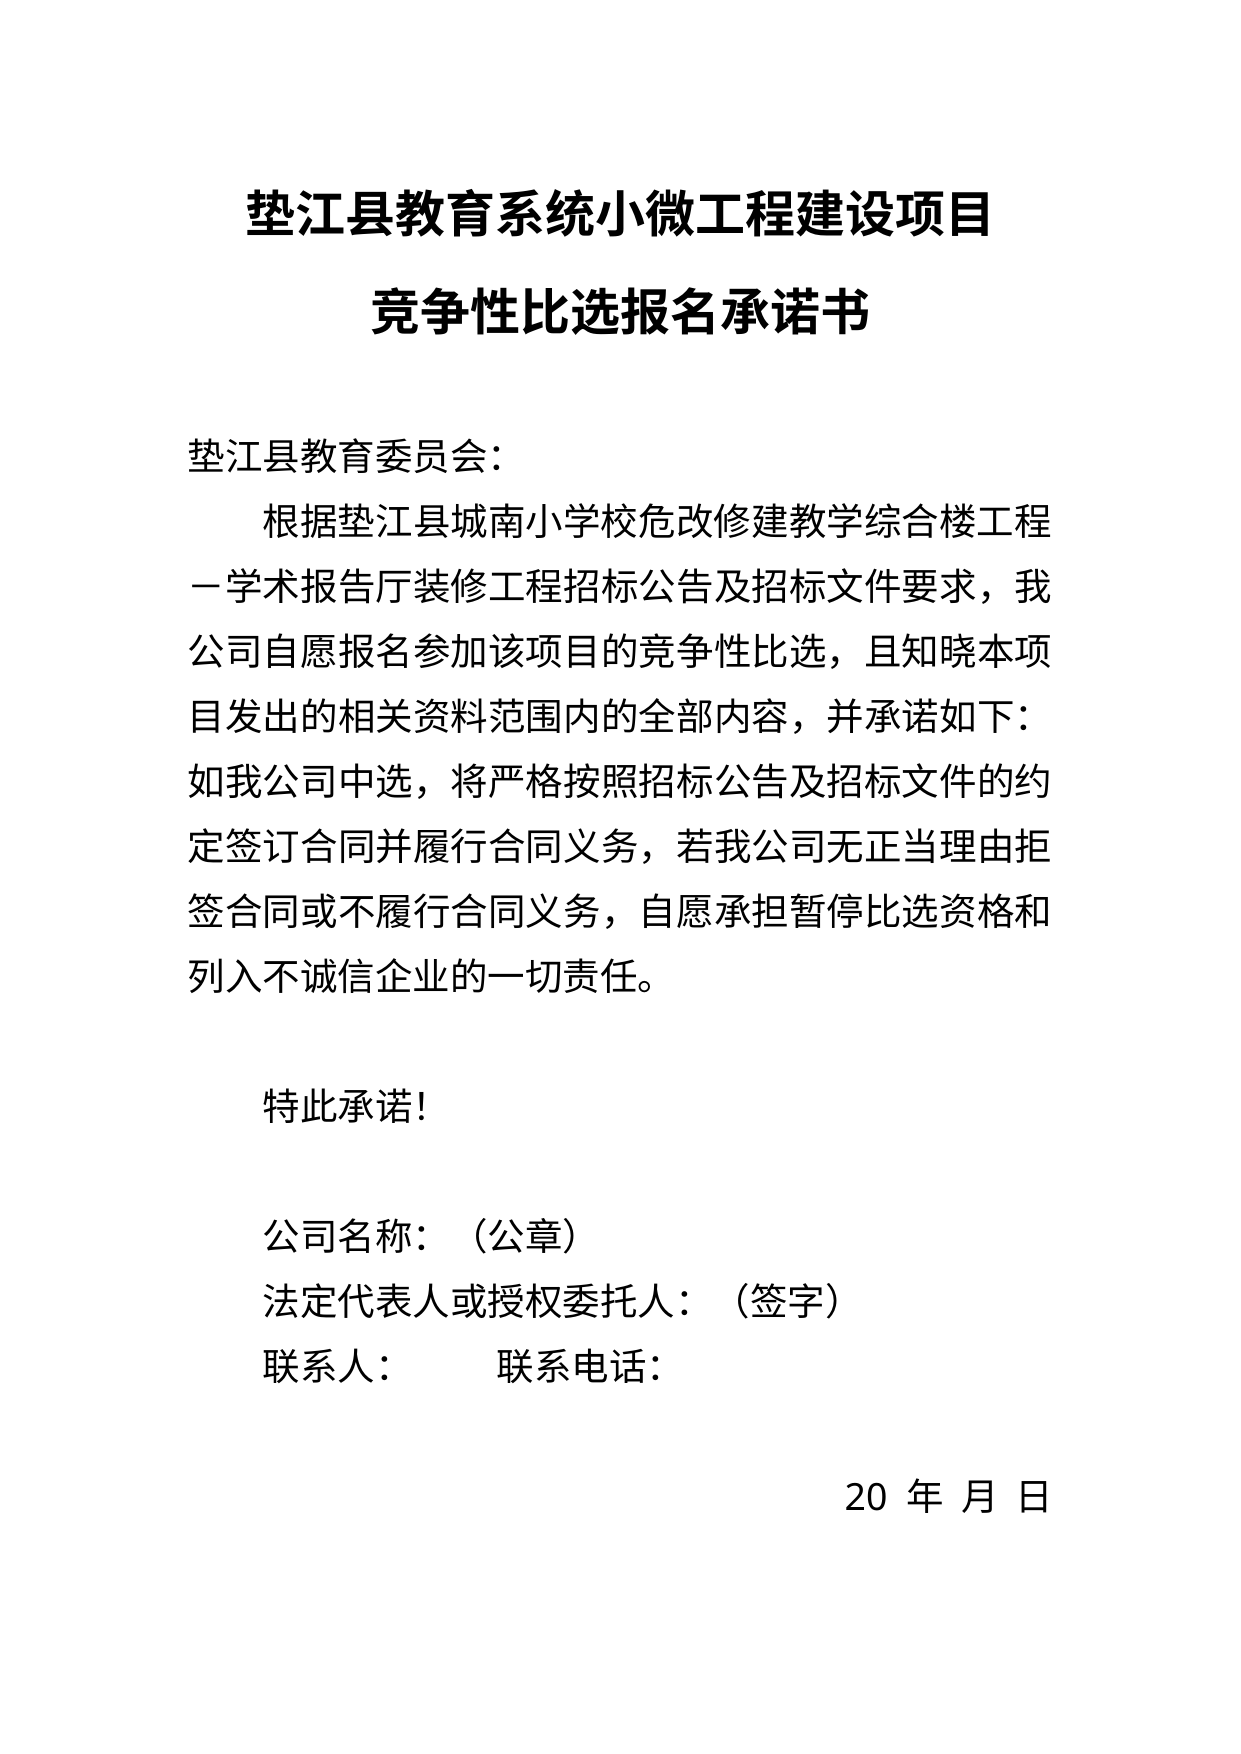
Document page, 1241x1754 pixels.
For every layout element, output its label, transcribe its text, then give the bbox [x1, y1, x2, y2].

text 竞争性比选报名承诺书 [187, 259, 1053, 357]
text 联系人： 联系电话： [187, 1332, 1053, 1397]
text 根据垫江县城南小学校危改修建教学综合楼工程－学术报告厅装修工程招标公告及招标文件要求，我公司自愿报名参加该项目的竞争性比选，且知晓本项目发出的相关资料范围内的全部内容，并承诺如下：如我公司中选，将严格按照招标公告及招标文件的约定签订合同并履行合同义务，若我公司无正当理由拒签合同或不履行合同义务，自愿承担暂停比选资格和列入不诚信企业的一切责任。 [187, 487, 1053, 1007]
text 公司名称：（公章） [187, 1202, 1053, 1267]
text 垫江县教育委员会： [187, 422, 1053, 487]
text 垫江县教育系统小微工程建设项目 [187, 162, 1053, 259]
text 法定代表人或授权委托人：（签字） [187, 1267, 1053, 1332]
text 20 年 月 日 [187, 1462, 1053, 1527]
text 特此承诺！ [187, 1072, 1053, 1137]
